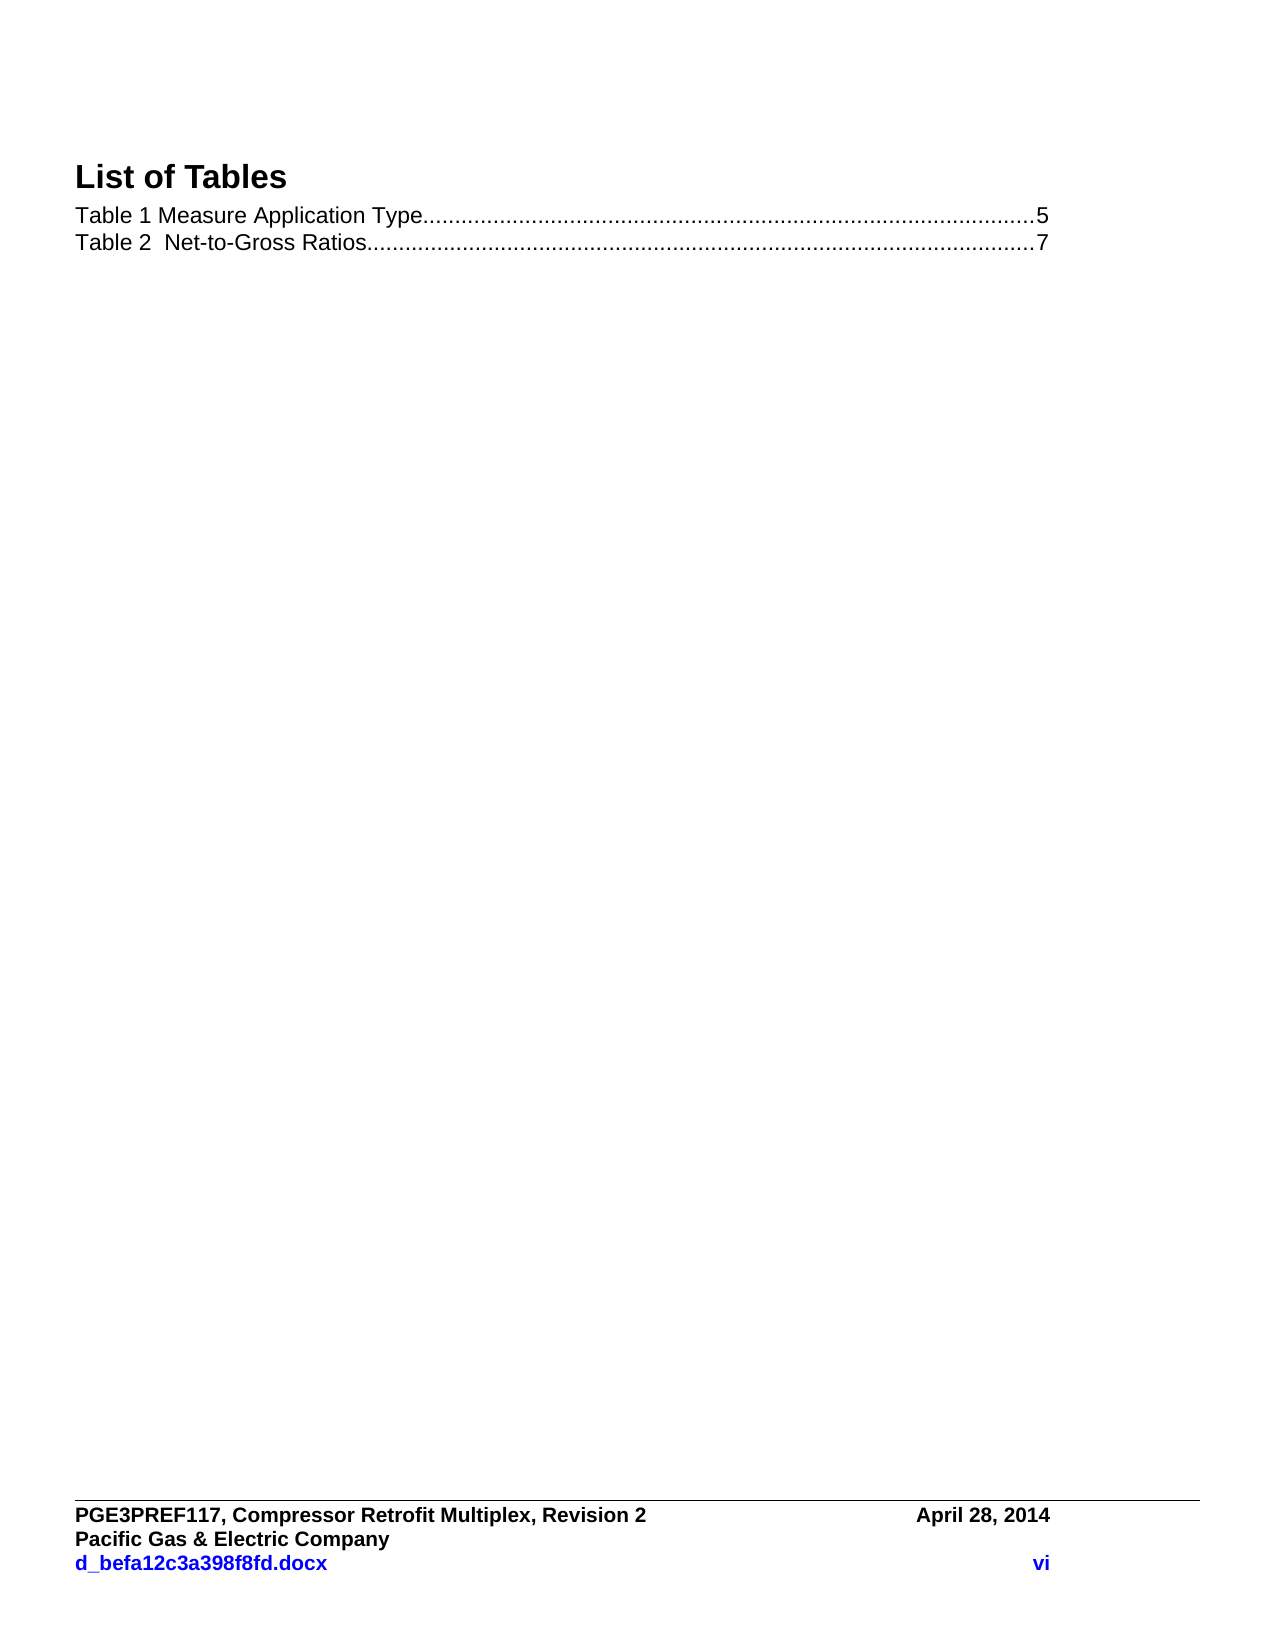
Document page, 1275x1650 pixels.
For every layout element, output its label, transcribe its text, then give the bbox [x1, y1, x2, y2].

text Table 1 Measure Application Type 5 [75, 202, 1200, 228]
text Table 2 Net-to-Gross Ratios 7 [75, 228, 1200, 255]
subtitle List of Tables [75, 157, 1200, 196]
